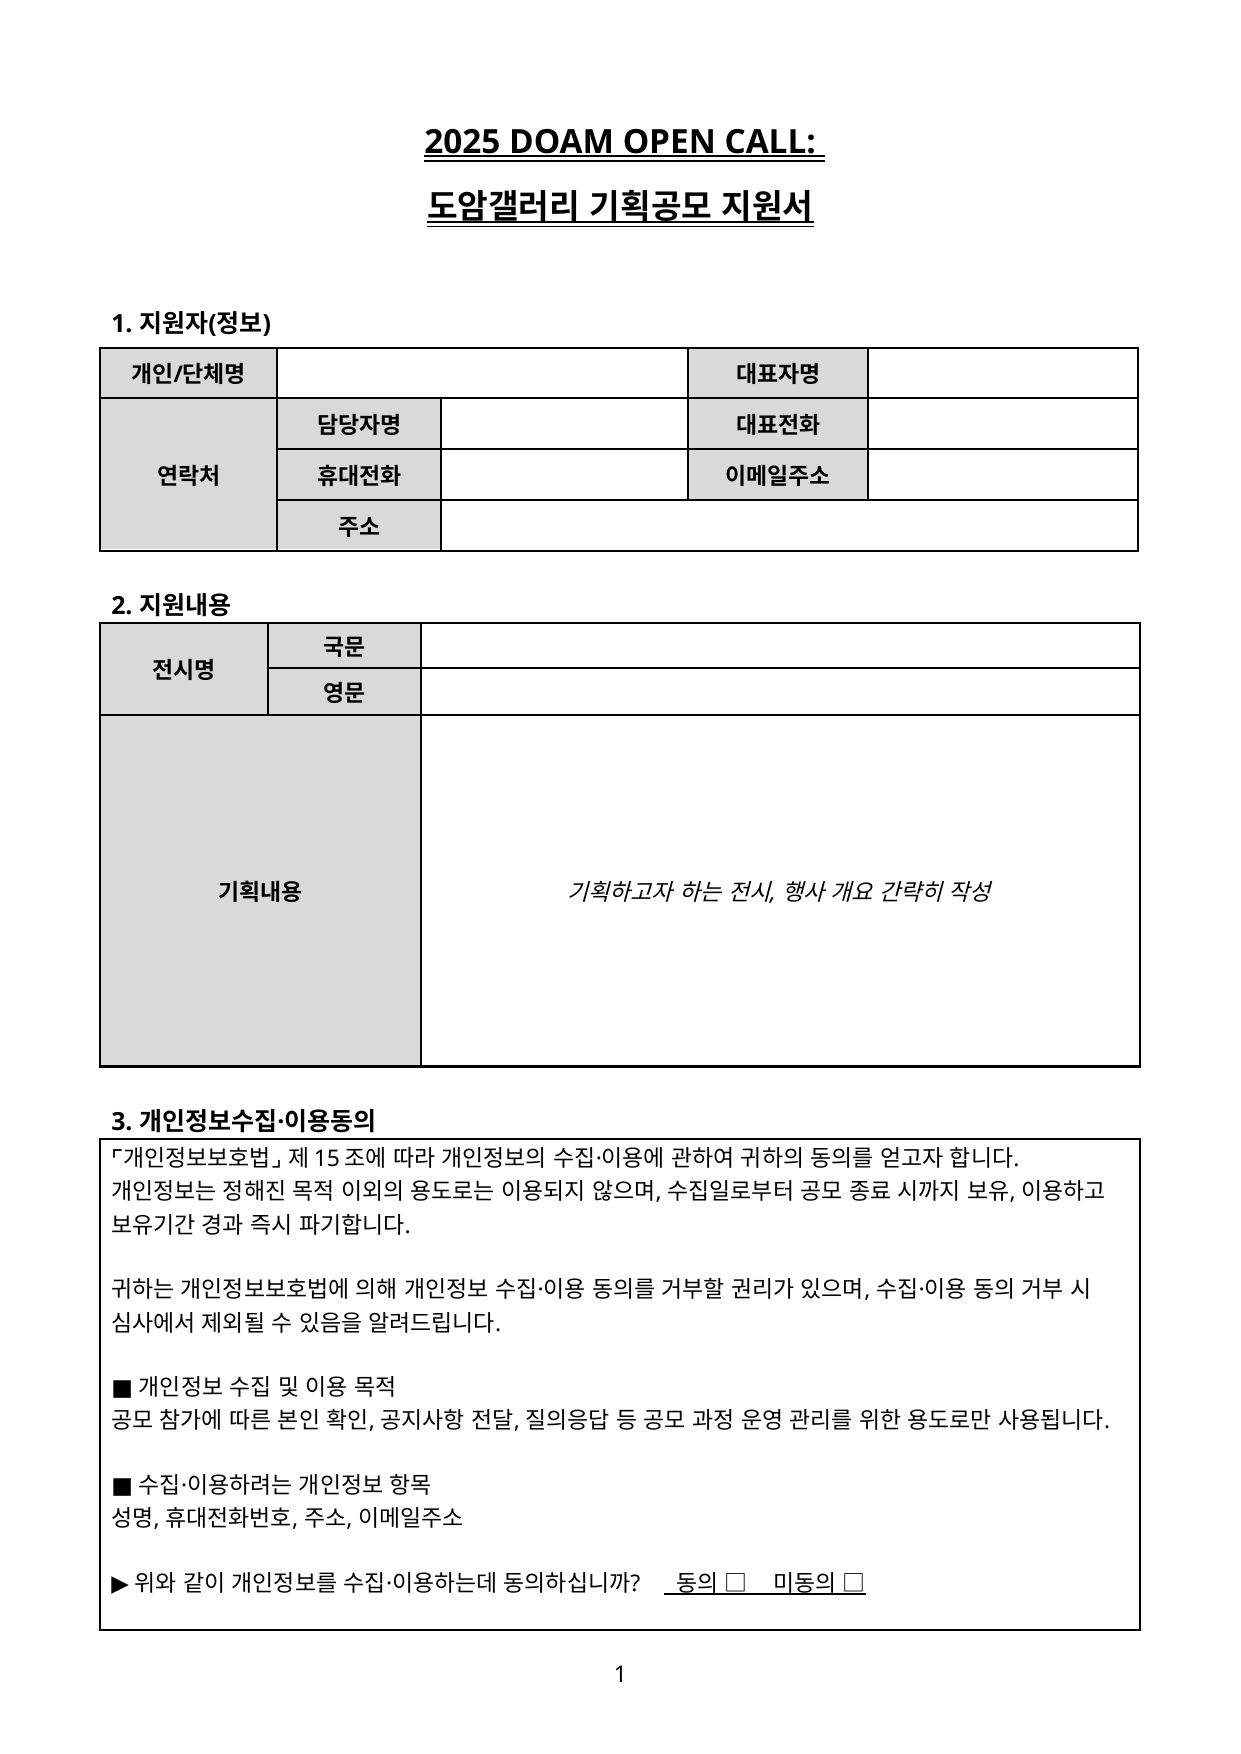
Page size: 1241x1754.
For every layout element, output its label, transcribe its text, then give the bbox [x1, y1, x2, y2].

table_cell [422, 624, 1139, 667]
table_cell 대표자명 [689, 349, 867, 397]
table_cell 이메일주소 [689, 450, 867, 499]
table_cell [869, 399, 1137, 448]
table_cell 개인/단체명 [101, 349, 276, 397]
table_cell 2. 지원내용 [100, 550, 1140, 622]
table_cell [278, 349, 687, 397]
table_cell [442, 399, 687, 448]
table_cell 기획하고자 하는 전시, 행사 개요 간략히 작성 [422, 716, 1139, 1065]
table_cell 연락처 [101, 399, 276, 549]
table_cell [869, 349, 1137, 397]
table_cell [869, 450, 1137, 499]
table_cell [442, 450, 687, 499]
table_cell 국문 [269, 624, 420, 667]
table_cell 대표전화 [689, 399, 867, 448]
table_cell 담당자명 [278, 399, 440, 448]
table_header 1. 지원자(정보) [100, 296, 1138, 347]
table_cell 휴대전화 [278, 450, 440, 499]
table_cell 영문 [269, 669, 420, 714]
text 도암갤러리 기획공모 지원서 [118, 180, 1122, 228]
text 2025 DOAM OPEN CALL: [118, 118, 1122, 163]
table_cell ⌜개인정보보호법⌟ 제15조에 따라 개인정보의 수집·이용에 관하여 귀하의 동의를 얻고자 합니다. 개인정보는 정해진 목적 이외의 용도로는 이용되지 않으며, 수집일로부터 공모 종료 시까지 보유, 이용하고 보유기간 경과 즉시 파기합니다. 귀하는 개인정보보호법에 의해 개인정보 수집·이용 동의를 거부할 권리가 있으며, 수집·이용 동의 거부 시 심사에서 제외될 수 있음을 알려드립니다. ■ 개인정보 수집 및 이용 목적 공모 참가에 따른 본인 확인, 공지사항 전달, 질의응답 등 공모 과정 운영 관리를 위한 용도로만 사용됩니다. ■ 수집·이용하려는 개인정보 항목 성명, 휴대전화번호, 주소, 이메일주소 ▶ 위와 같이 개인정보를 수집·이용하는데 동의하십니까? 동의 □ 미동의 □ [101, 1140, 1139, 1629]
table_cell [422, 669, 1139, 714]
table_cell [442, 501, 1137, 549]
table_cell 기획내용 [101, 716, 420, 1065]
table_cell 3. 개인정보수집·이용동의 [100, 1068, 1140, 1138]
table_cell 주소 [278, 501, 440, 549]
table_cell 전시명 [101, 624, 267, 714]
